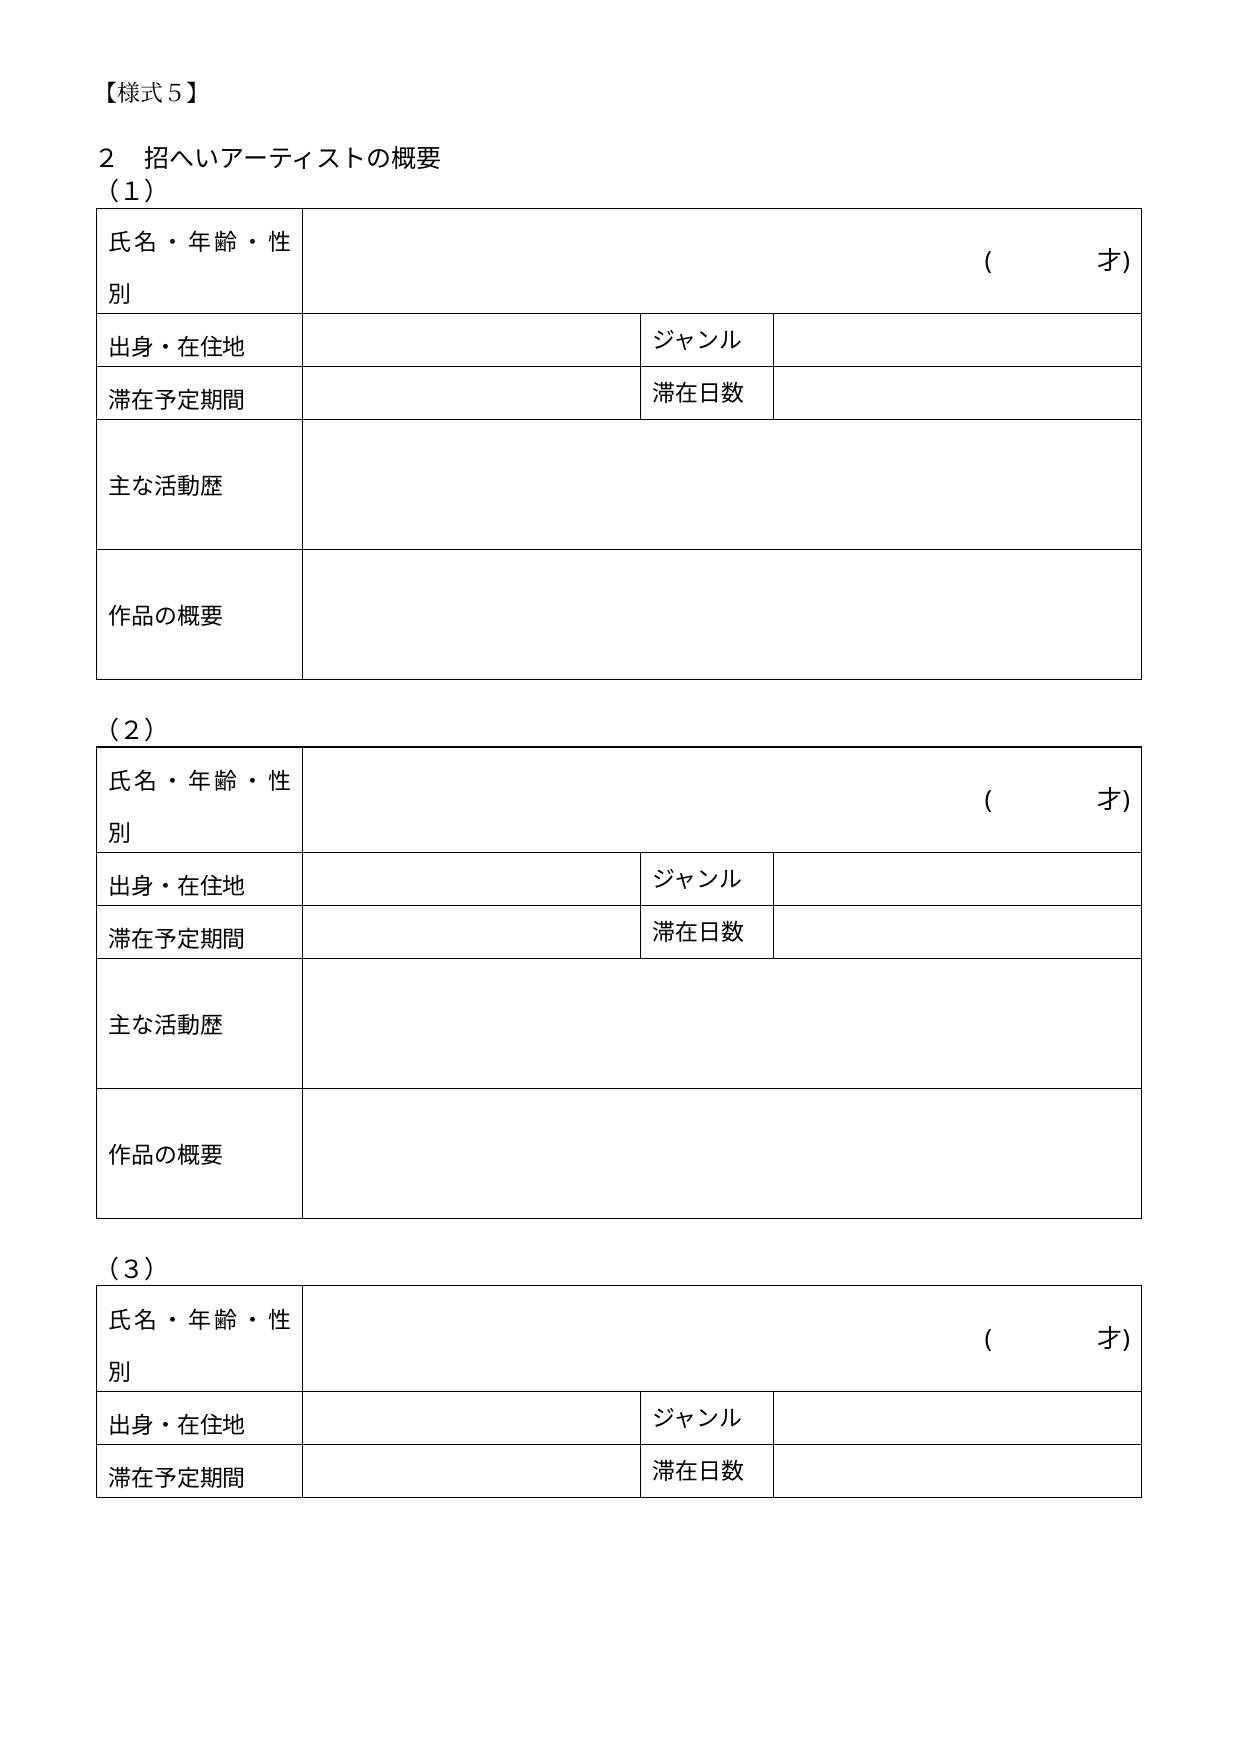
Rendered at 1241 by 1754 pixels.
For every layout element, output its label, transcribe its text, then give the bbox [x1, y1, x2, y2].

table_cell 出身・在住地 [97, 314, 302, 366]
table_cell 出身・在住地 [97, 1392, 302, 1444]
table_cell 滞在予定期間 [97, 367, 302, 419]
table_cell ジャンル [641, 1392, 773, 1444]
table_cell [303, 314, 640, 366]
table_header 氏名・年齢・性別 [97, 1286, 302, 1391]
table_cell ジャンル [641, 314, 773, 366]
table_cell 主な活動歴 [97, 420, 302, 549]
table_cell [303, 420, 1141, 549]
table_cell [774, 1392, 1141, 1444]
text （２） [94, 713, 1146, 746]
table_cell [303, 959, 1141, 1088]
table_cell 滞在日数 [641, 1445, 773, 1497]
table_cell [774, 314, 1141, 366]
table_cell [303, 367, 640, 419]
table_header ( 才) [303, 209, 1141, 313]
table_cell [303, 1089, 1141, 1218]
table_cell 作品の概要 [97, 1089, 302, 1218]
table_cell [303, 853, 640, 905]
table_cell 滞在日数 [641, 906, 773, 958]
table_cell [774, 906, 1141, 958]
table_cell 滞在日数 [641, 367, 773, 419]
table_cell [774, 1445, 1141, 1497]
table_cell 作品の概要 [97, 550, 302, 679]
table_cell 滞在予定期間 [97, 1445, 302, 1497]
table_cell [303, 550, 1141, 679]
table_cell ジャンル [641, 853, 773, 905]
table_cell 出身・在住地 [97, 853, 302, 905]
text ２ 招へいアーティストの概要 [94, 141, 1146, 174]
table_cell 滞在予定期間 [97, 906, 302, 958]
text （１） [94, 174, 1146, 207]
table_cell [303, 1445, 640, 1497]
table_header ( 才) [303, 748, 1141, 852]
text （３） [94, 1252, 1146, 1285]
table_cell [303, 1392, 640, 1444]
table_cell [303, 906, 640, 958]
table_header ( 才) [303, 1286, 1141, 1391]
table_header 氏名・年齢・性別 [97, 209, 302, 313]
table_cell [774, 853, 1141, 905]
table_header 氏名・年齢・性別 [97, 748, 302, 852]
table_cell 主な活動歴 [97, 959, 302, 1088]
table_cell [774, 367, 1141, 419]
